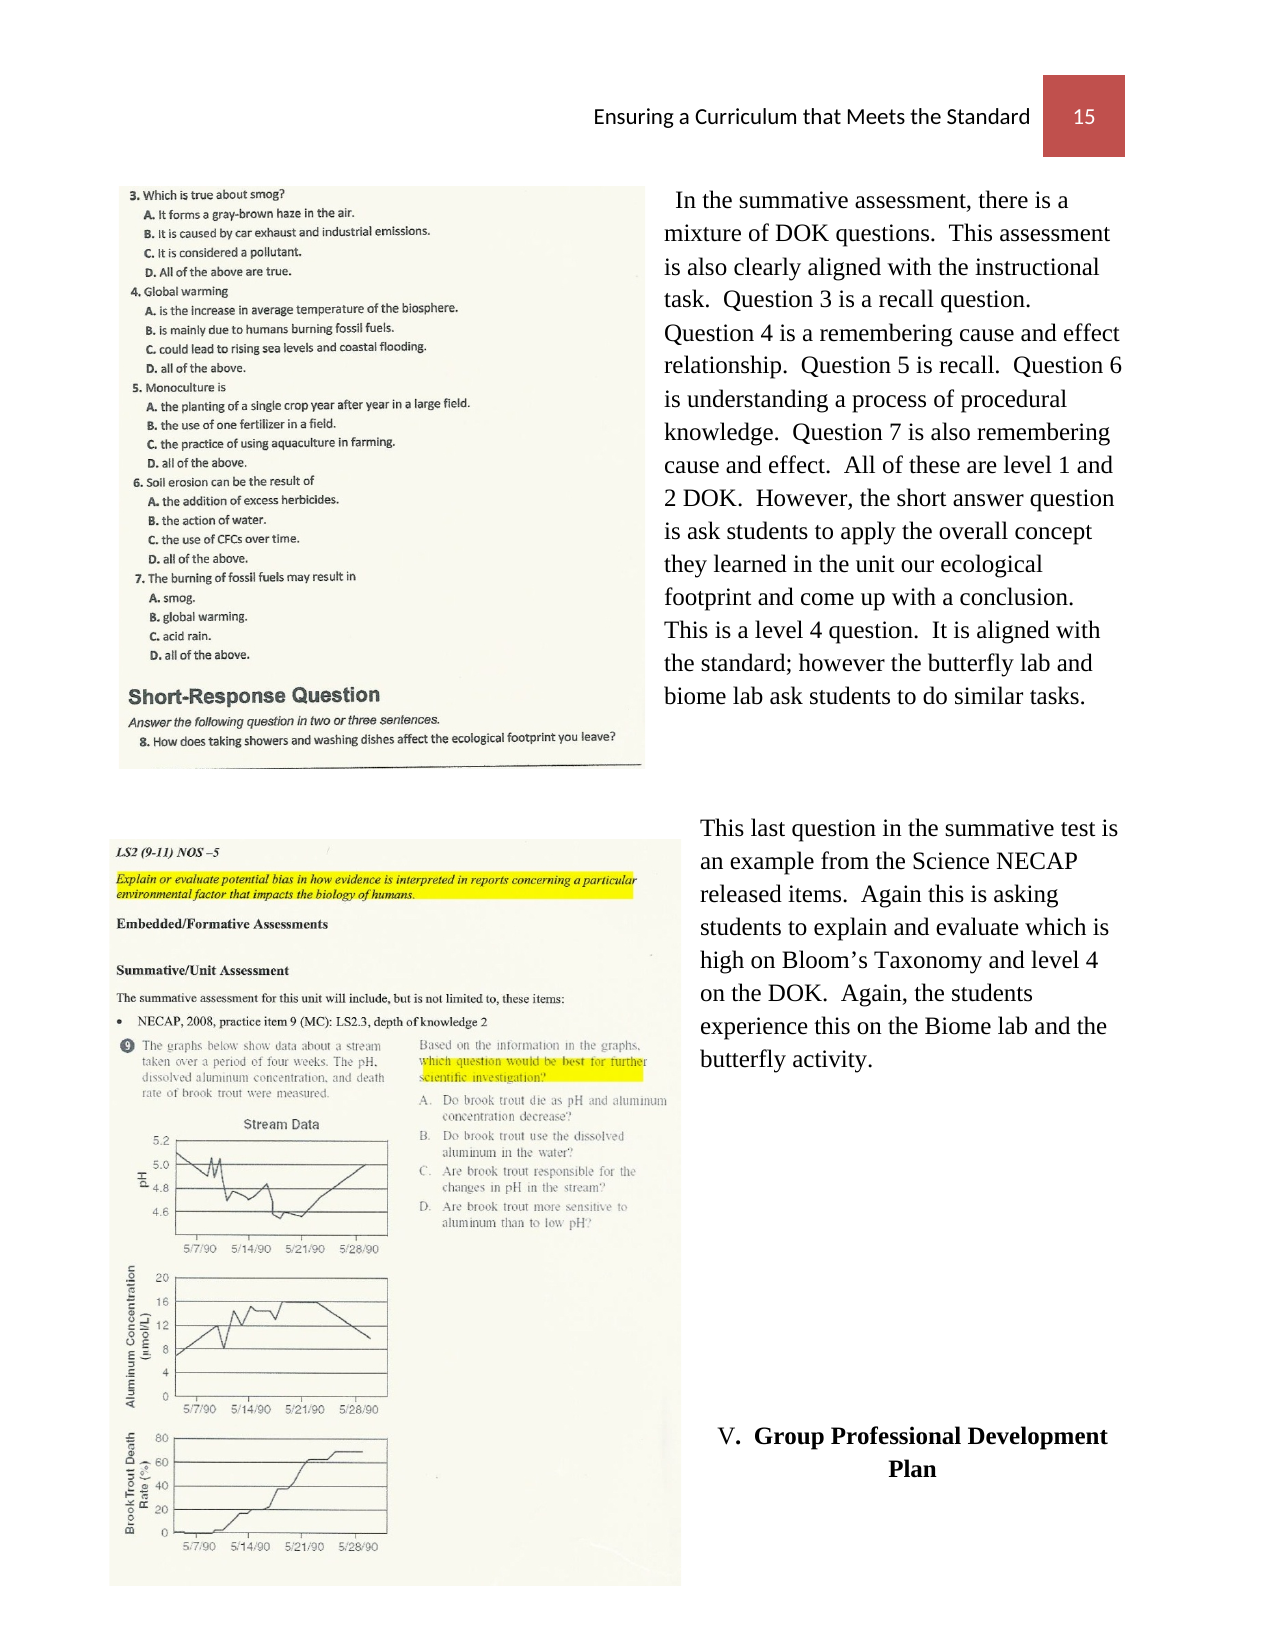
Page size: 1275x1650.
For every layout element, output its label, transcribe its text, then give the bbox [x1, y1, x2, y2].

picture [118, 186, 646, 769]
picture [109, 839, 682, 1586]
text V. Group Professional Development Plan [682, 1421, 1125, 1483]
text This last question in the summative test is an example from the Science NECAP released items. Again this is asking students to explain and evaluate which is high on Bloom’s Taxonomy and level 4 on the DOK. Again, the students experience this on the Biome lab and the butterfly activity. [150, 813, 1125, 1073]
text In the summative assessment, there is a mixture of DOK questions. This assessment is also clearly aligned with the instructional task. Question 3 is a recall question. Question 4 is a remembering cause and effect relationship. Question 5 is recall. Question 6 is understanding a process of procedural knowledge. Question 7 is also remembering cause and effect. All of these are level 1 and 2 DOK. However, the short answer question is ask students to apply the overall concept they learned in the unit our ecological footprint and come up with a conclusion. This is a level 4 question. It is aligned with the standard; however the butterfly lab and biome lab ask students to do similar tasks. [646, 186, 1125, 709]
